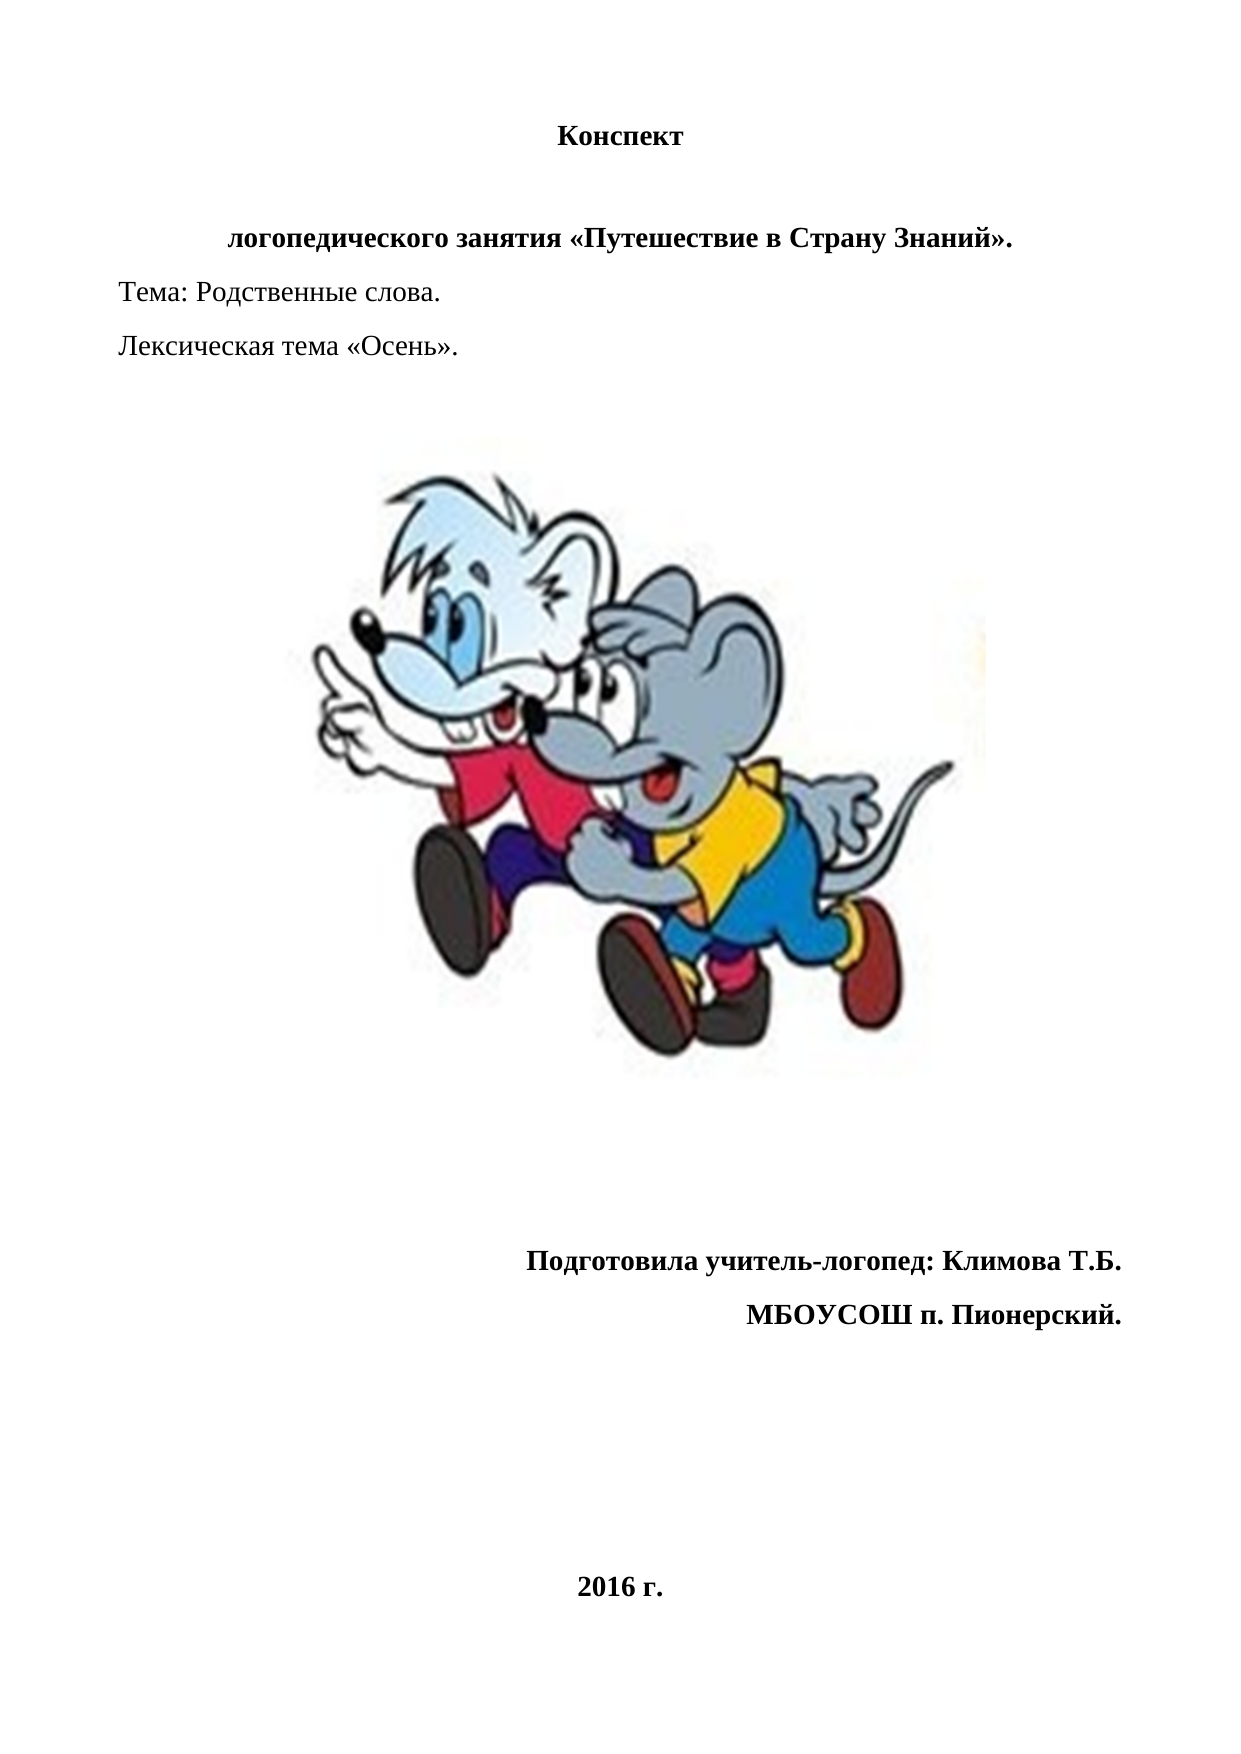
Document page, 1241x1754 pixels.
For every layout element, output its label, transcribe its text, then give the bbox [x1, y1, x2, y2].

text Конспект [118, 118, 1122, 152]
text Лексическая тема «Осень». [118, 328, 1122, 362]
text МБОУСОШ п. Пионерский. [118, 1297, 1122, 1331]
text 2016 г. [118, 1569, 1122, 1602]
text Подготовила учитель-логопед: Климова Т.Б. [118, 1243, 1122, 1276]
text логопедического занятия «Путешествие в Страну Знаний». [118, 220, 1122, 253]
text Тема: Родственные слова. [118, 274, 1122, 308]
picture [254, 437, 986, 1113]
